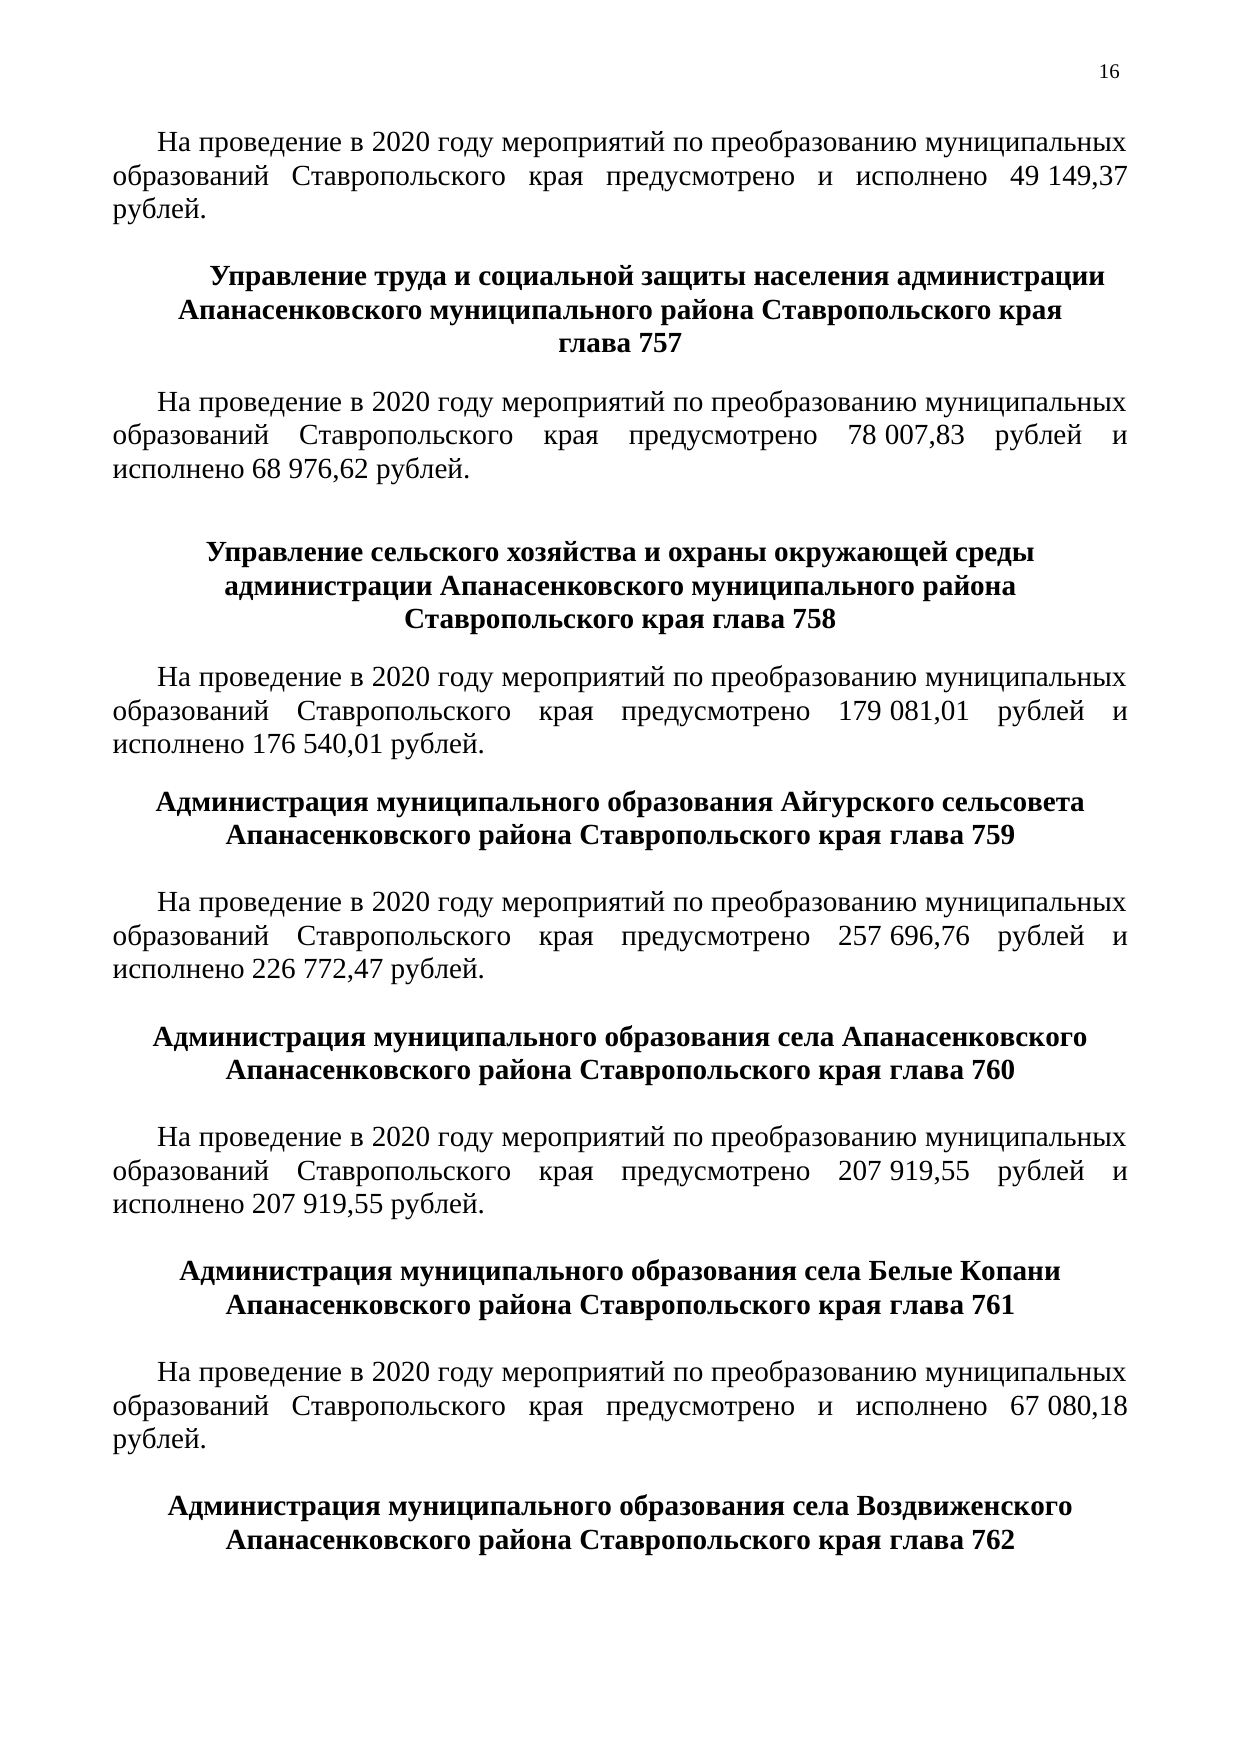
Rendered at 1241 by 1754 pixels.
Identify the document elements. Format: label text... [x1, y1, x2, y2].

text На проведение в 2020 году мероприятий по преобразованию муниципальных образований Ставропольского края предусмотрено 207 919,55 рублей и исполнено 207 919,55 рублей. [112, 1119, 1128, 1220]
text Администрация муниципального образования села Апанасенковского Апанасенковского района Ставропольского края глава 760 [112, 1019, 1128, 1086]
subtitle Апанасенковского муниципального района Ставропольского края [112, 292, 1128, 325]
text На проведение в 2020 году мероприятий по преобразованию муниципальных образований Ставропольского края предусмотрено 179 081,01 рублей и исполнено 176 540,01 рублей. [112, 659, 1128, 760]
subtitle глава 757 [112, 325, 1128, 359]
text На проведение в 2020 году мероприятий по преобразованию муниципальных образований Ставропольского края предусмотрено 257 696,76 рублей и исполнено 226 772,47 рублей. [112, 884, 1128, 985]
text На проведение в 2020 году мероприятий по преобразованию муниципальных образований Ставропольского края предусмотрено и исполнено 67 080,18 рублей. [112, 1354, 1128, 1455]
text Администрация муниципального образования села Белые Копани Апанасенковского района Ставропольского края глава 761 [112, 1253, 1128, 1321]
text Администрация муниципального образования села Воздвиженского Апанасенковского района Ставропольского края глава 762 [112, 1488, 1128, 1555]
text Администрация муниципального образования Айгурского сельсовета Апанасенковского района Ставропольского края глава 759 [112, 784, 1128, 851]
subtitle Управление труда и социальной защиты населения администрации [112, 258, 1128, 292]
text На проведение в 2020 году мероприятий по преобразованию муниципальных образований Ставропольского края предусмотрено и исполнено 49 149,37 рублей. [112, 124, 1128, 225]
text На проведение в 2020 году мероприятий по преобразованию муниципальных образований Ставропольского края предусмотрено 78 007,83 рублей и исполнено 68 976,62 рублей. [112, 384, 1128, 484]
subtitle Управление сельского хозяйства и охраны окружающей среды администрации Апанасенковского муниципального района Ставропольского края глава 758 [112, 534, 1128, 635]
